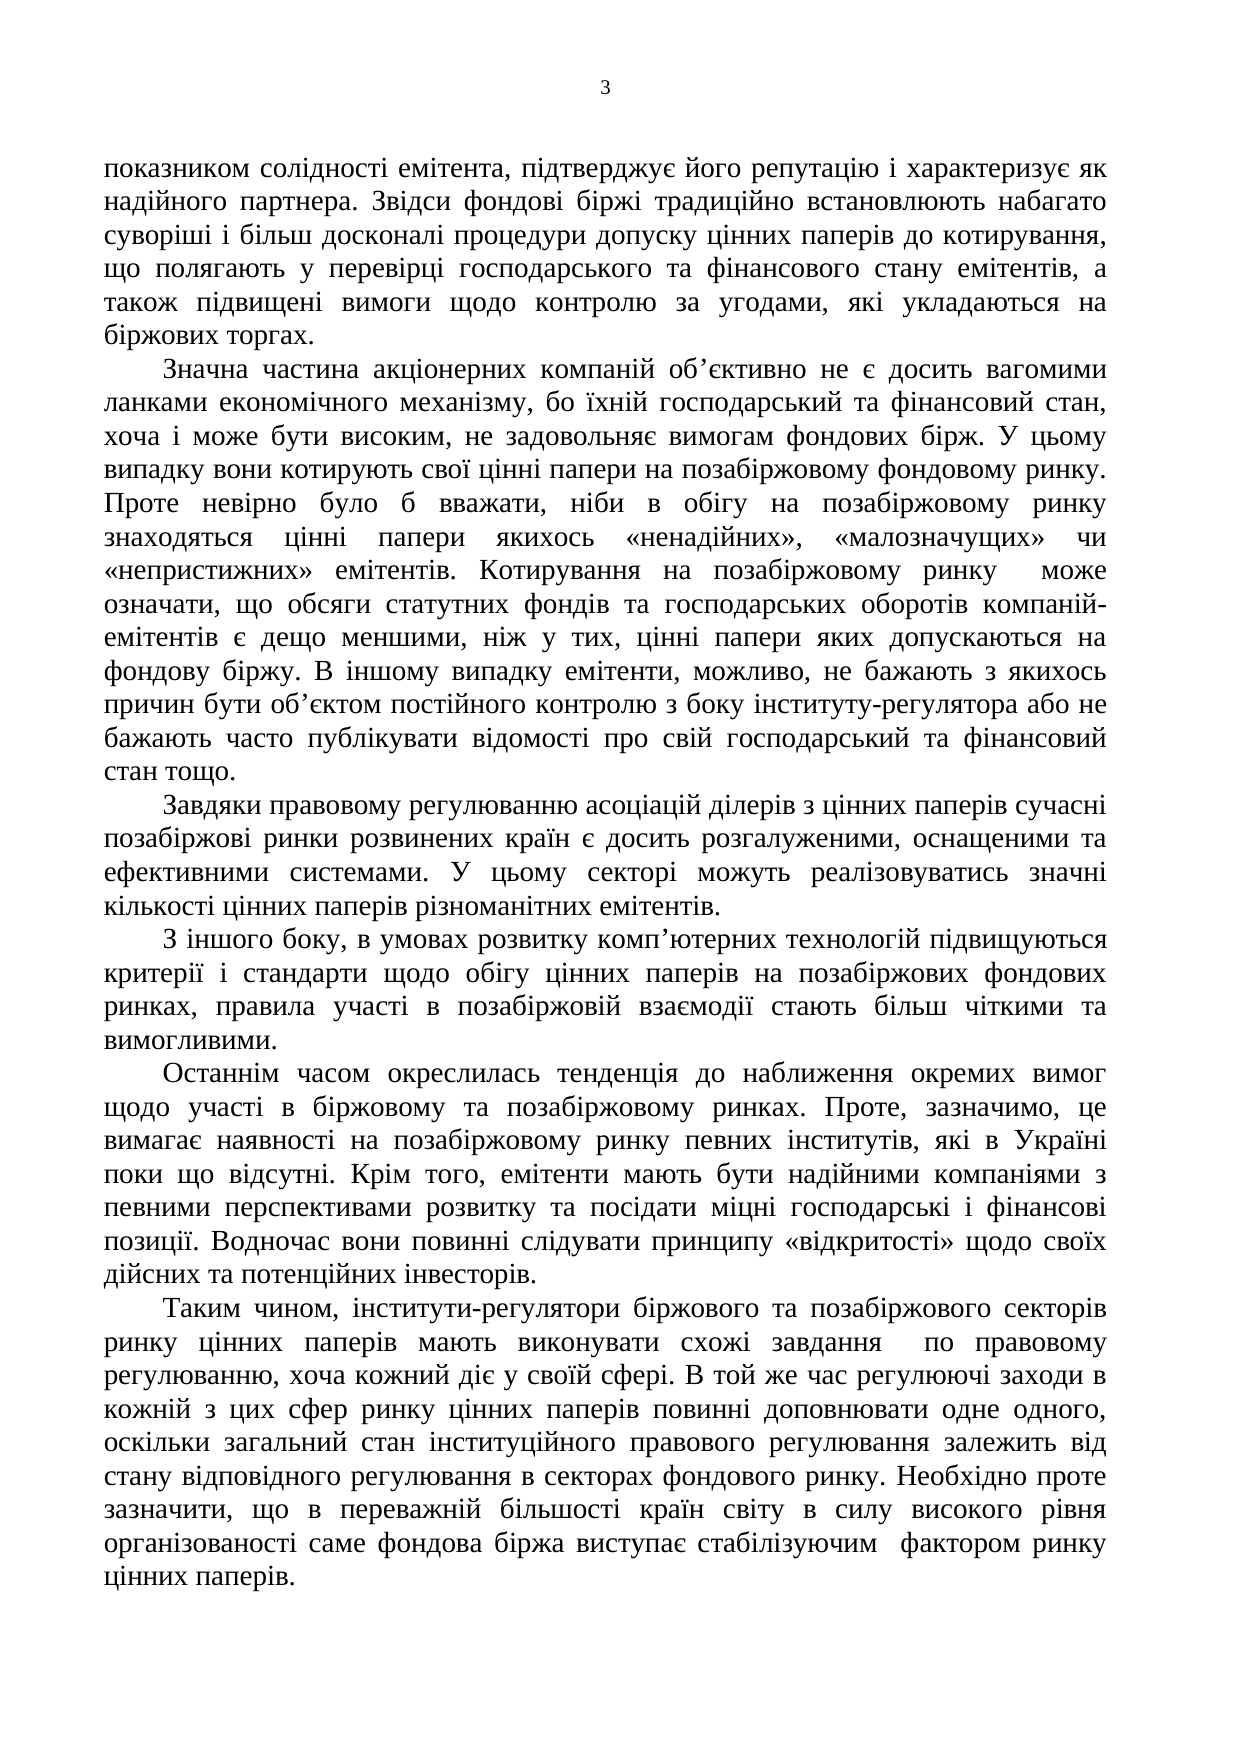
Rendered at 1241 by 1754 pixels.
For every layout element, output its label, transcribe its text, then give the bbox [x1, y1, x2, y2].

text Таким чином, інститути-регулятори біржового та позабіржового секторів ринку цінних паперів мають виконувати схожі завдання по правовому регулюванню, хоча кожний діє у своїй сфері. В той же час регулюючі заходи в кожній з цих сфер ринку цінних паперів повинні доповнювати одне одного, оскільки загальний стан інституційного правового регулювання залежить від стану відповідного регулювання в секторах фондового ринку. Необхідно проте зазначити, що в переважній більшості країн світу в силу високого рівня організованості саме фондова біржа виступає стабілізуючим фактором ринку цінних паперів. [103, 1290, 1107, 1592]
text З іншого боку, в умовах розвитку комп’ютерних технологій підвищуються критерії і стандарти щодо обігу цінних паперів на позабіржових фондових ринках, правила участі в позабіржовій взаємодії стають більш чіткими та вимогливими. [103, 921, 1107, 1056]
text Останнім часом окреслилась тенденція до наближення окремих вимог щодо участі в біржовому та позабіржовому ринках. Проте, зазначимо, це вимагає наявності на позабіржовому ринку певних інститутів, які в Україні поки що відсутні. Крім того, емітенти мають бути надійними компаніями з певними перспективами розвитку та посідати міцні господарські і фінансові позиції. Водночас вони повинні слідувати принципу «відкритості» щодо своїх дійсних та потенційних інвесторів. [103, 1056, 1107, 1290]
text Завдяки правовому регулюванню асоціацій ділерів з цінних паперів сучасні позабіржові ринки розвинених країн є досить розгалуженими, оснащеними та ефективними системами. У цьому секторі можуть реалізовуватись значні кількості цінних паперів різноманітних емітентів. [103, 787, 1107, 921]
text Значна частина акціонерних компаній об’єктивно не є досить вагомими ланками економічного механізму, бо їхній господарський та фінансовий стан, хоча і може бути високим, не задовольняє вимогам фондових бірж. У цьому випадку вони котирують свої цінні папери на позабіржовому фондовому ринку. Проте невірно було б вважати, ніби в обігу на позабіржовому ринку знаходяться цінні папери якихось «ненадійних», «малозначущих» чи «непристижних» емітентів. Котирування на позабіржовому ринку може означати, що обсяги статутних фондів та господарських оборотів компаній-емітентів є дещо меншими, ніж у тих, цінні папери яких допускаються на фондову біржу. В іншому випадку емітенти, можливо, не бажають з якихось причин бути об’єктом постійного контролю з боку інституту-регулятора або не бажають часто публікувати відомості про свій господарський та фінансовий стан тощо. [103, 351, 1107, 787]
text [103, 150, 1107, 351]
